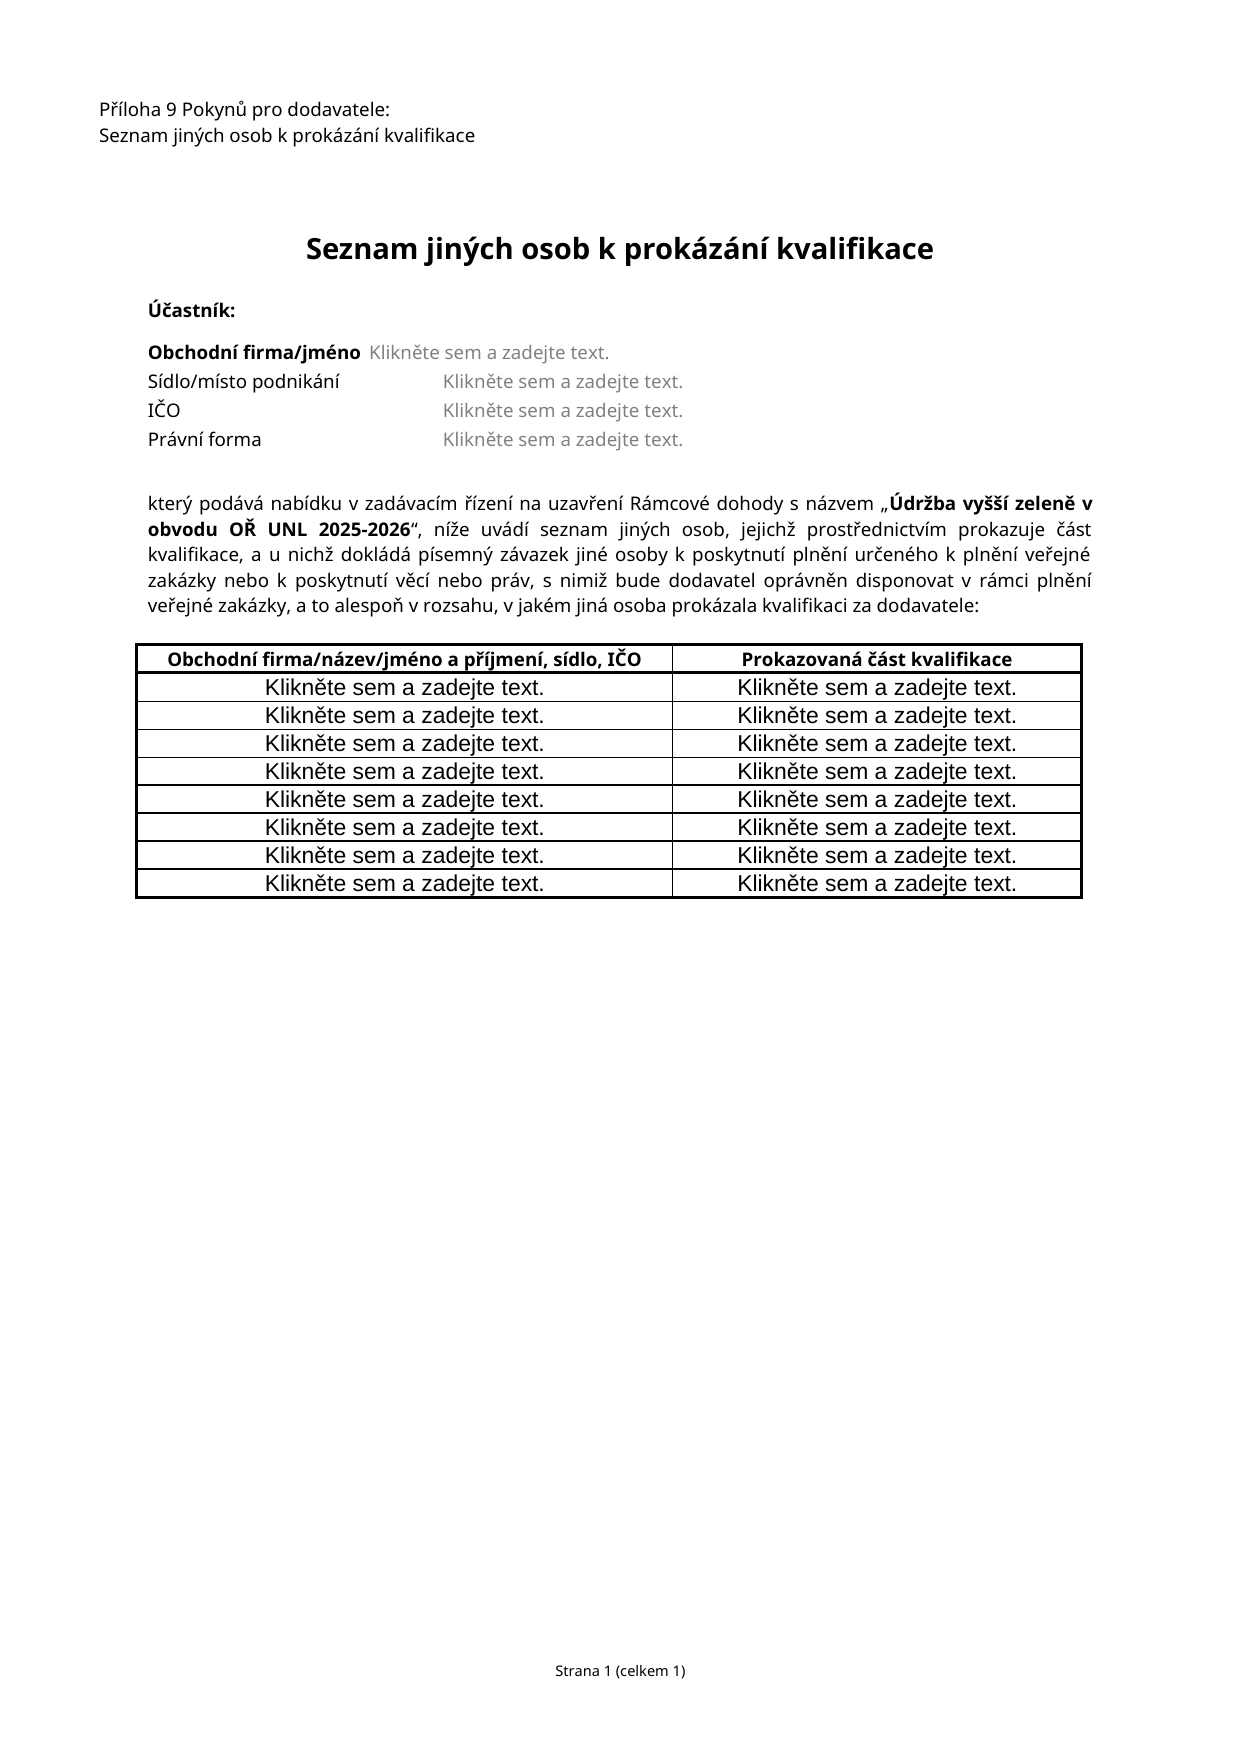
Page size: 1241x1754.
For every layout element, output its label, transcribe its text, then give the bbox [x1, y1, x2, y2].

text který podává nabídku v zadávacím řízení na uzavření Rámcové dohody s názvem „Údržba vyšší zeleně v obvodu OŘ UNL 2025-2026“, níže uvádí seznam jiných osob, jejichž prostřednictvím prokazuje část kvalifikace, a u nichž dokládá písemný závazek jiné osoby k poskytnutí plnění určeného k plnění veřejné zakázky nebo k poskytnutí věcí nebo práv, s nimiž bude dodavatel oprávněn disponovat v rámci plnění veřejné zakázky, a to alespoň v rozsahu, v jakém jiná osoba prokázala kvalifikaci za dodavatele: [148, 490, 1093, 618]
text Obchodní firma/jméno [148, 336, 1093, 365]
table_header Obchodní firma/název/jméno a příjmení, sídlo, IČO [138, 646, 672, 671]
table_header Prokazovaná část kvalifikace [673, 646, 1080, 671]
title Seznam jiných osob k prokázání kvalifikace [148, 228, 1093, 268]
text IČO [148, 394, 1093, 423]
text Účastník: [148, 293, 1093, 324]
text Právní forma [148, 423, 1093, 452]
text Sídlo/místo podnikání [148, 365, 1093, 394]
